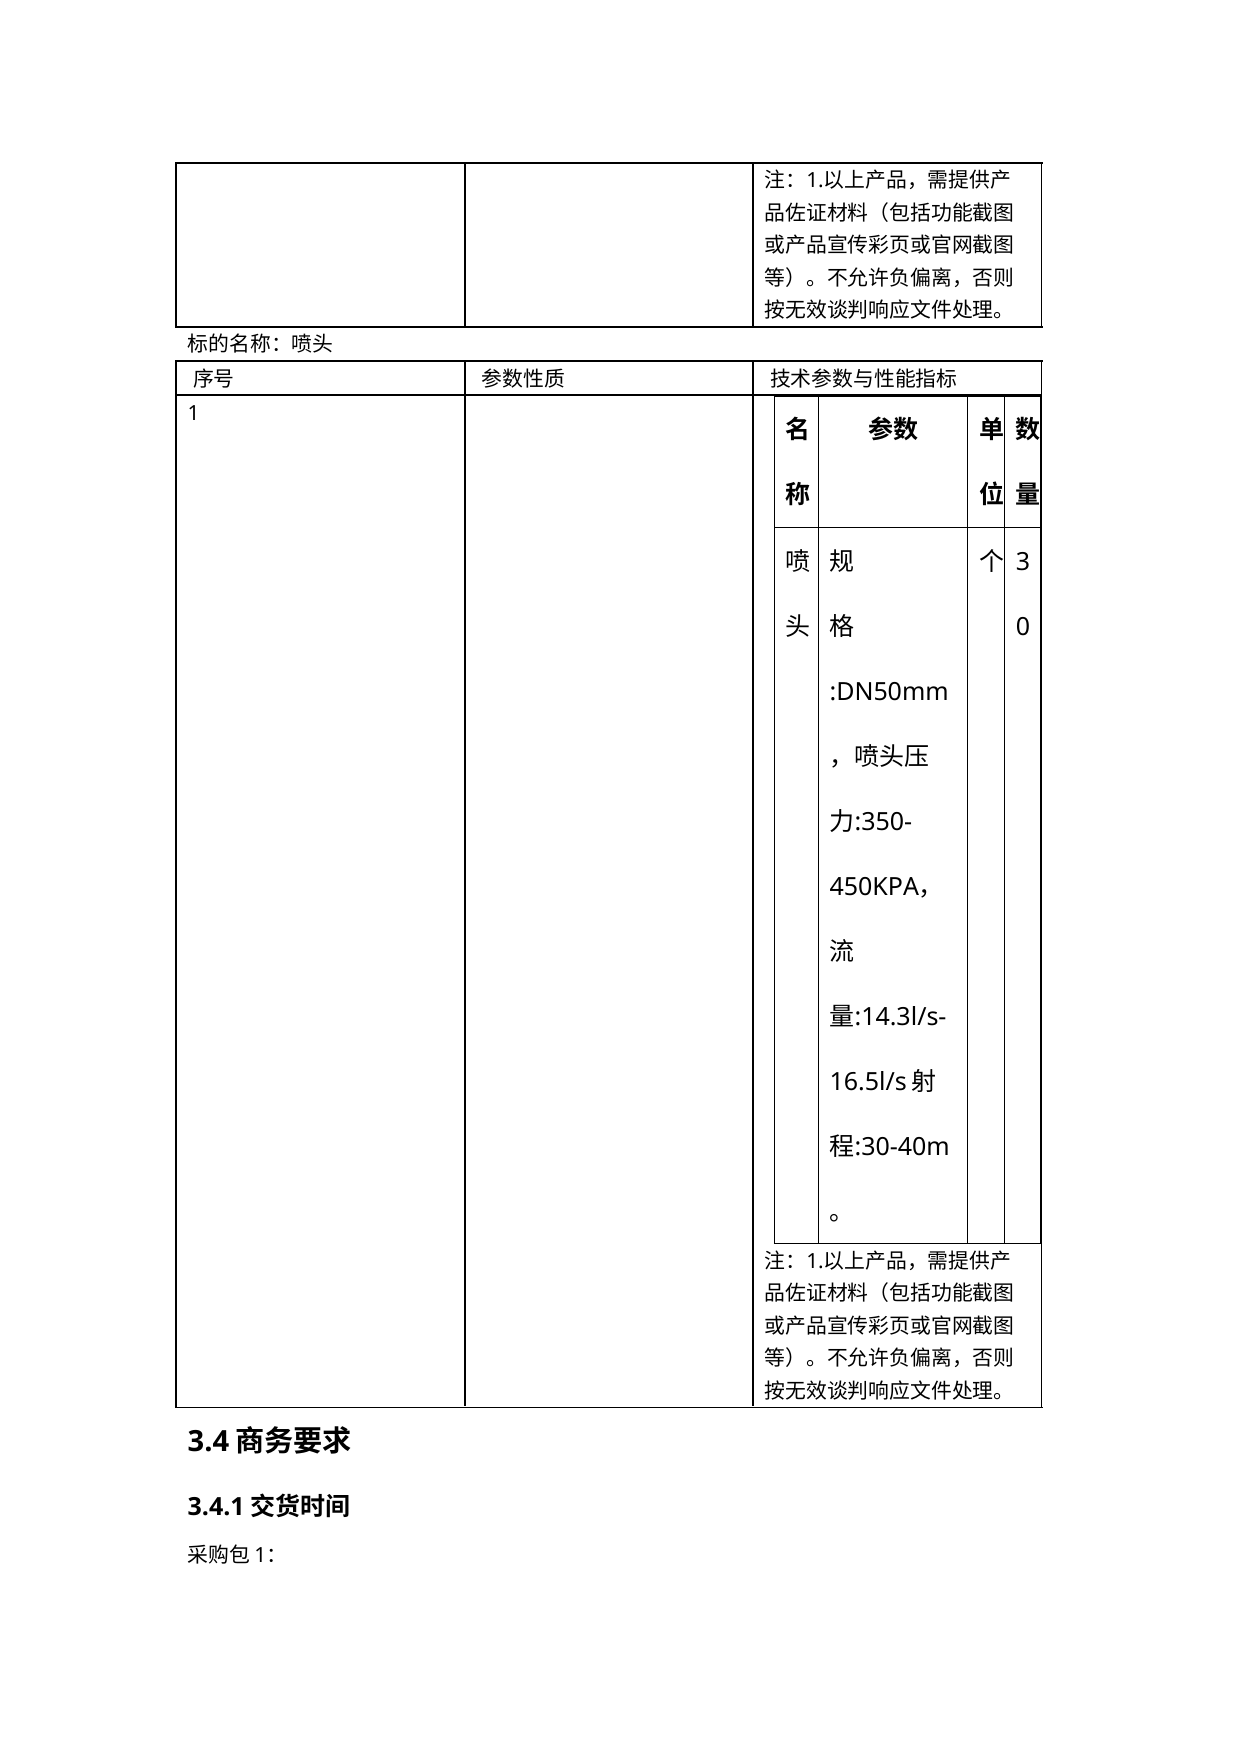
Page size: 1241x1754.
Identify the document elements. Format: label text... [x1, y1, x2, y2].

table_header 参数性质 [466, 362, 752, 394]
text 3.4商务要求 [187, 1408, 1053, 1473]
table_cell 注：1.以上产品，需提供产品佐证材料（包括功能截图或产品宣传彩页或官网截图等）。不允许负偏离，否则按无效谈判响应文件处理。 [754, 164, 1041, 326]
table_cell 注：1.以上产品，需提供产品佐证材料（包括功能截图或产品宣传彩页或官网截图等）。不允许负偏离，否则按无效谈判响应文件处理。 [754, 396, 1041, 1406]
table_cell 1 [177, 396, 464, 1406]
table_cell [466, 396, 752, 1406]
text 采购包1： [187, 1538, 1053, 1570]
table_cell [466, 164, 752, 326]
table_header 技术参数与性能指标 [754, 362, 1041, 394]
table_header 序号 [177, 362, 464, 394]
text 标的名称：喷头 [187, 328, 1053, 360]
table_cell 1 [177, 164, 464, 326]
text 3.4.1交货时间 [187, 1473, 1053, 1538]
